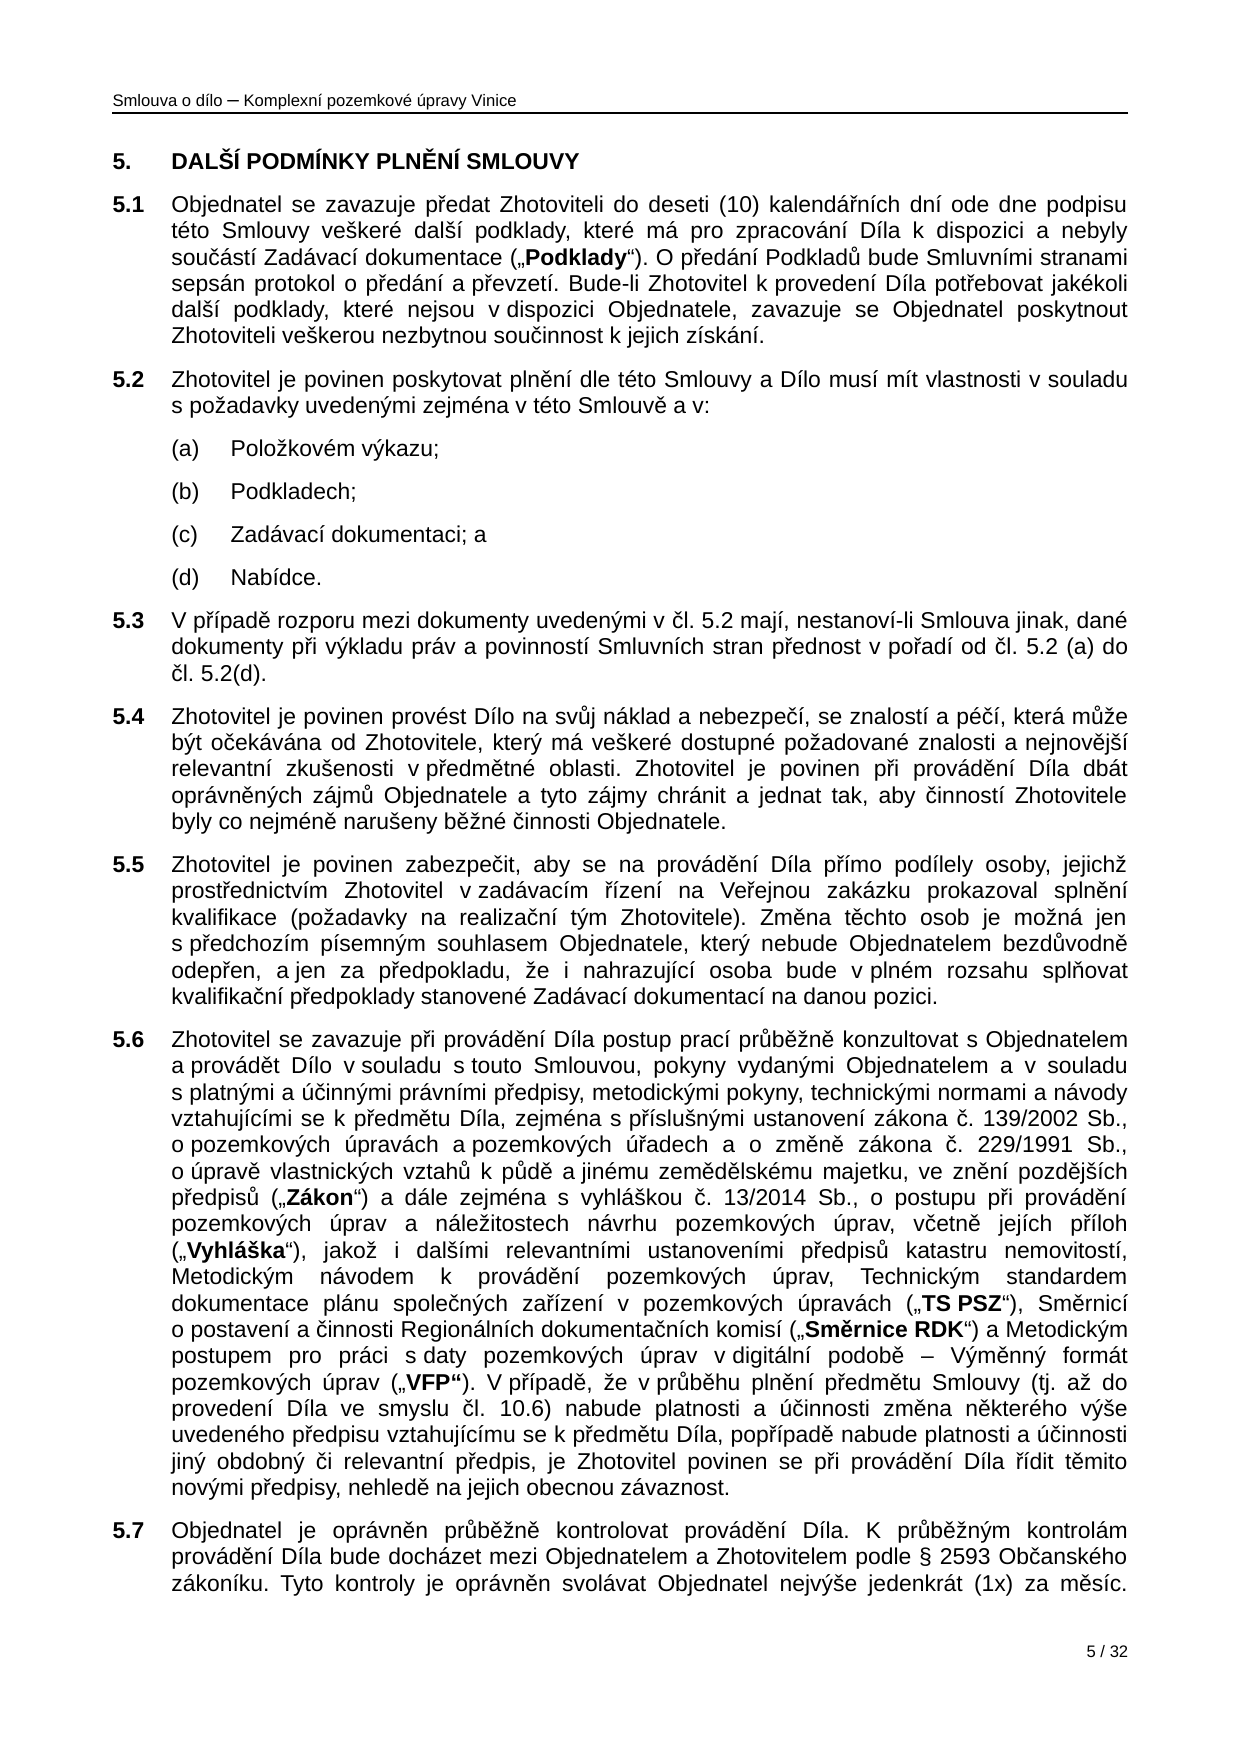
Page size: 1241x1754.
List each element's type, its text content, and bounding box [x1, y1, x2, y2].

text Zhotovitel je povinen provést Dílo na svůj náklad a nebezpečí, se znalostí a péčí, která může být očekávána od Zhotovitele, který má veškeré dostupné požadované znalosti a nejnovější relevantní zkušenosti v předmětné oblasti. Zhotovitel je povinen při provádění Díla dbát oprávněných zájmů Objednatele a tyto zájmy chránit a jednat tak, aby činností Zhotovitele byly co nejméně narušeny běžné činnosti Objednatele. [112, 703, 1128, 834]
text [112, 1517, 1128, 1596]
text Další podmínky Plnění smlouvy [112, 148, 1128, 174]
list Zadávací dokumentaci; a [171, 521, 1128, 547]
text Zhotovitel je povinen poskytovat plnění dle této Smlouvy a Dílo musí mít vlastnosti v souladu s požadavky uvedenými zejména v této Smlouvě a v: [112, 366, 1128, 418]
text Objednatel se zavazuje předat Zhotoviteli do deseti (10) kalendářních dní ode dne podpisu této Smlouvy veškeré další podklady, které má pro zpracování Díla k dispozici a nebyly součástí Zadávací dokumentace („Podklady“). O předání Podkladů bude Smluvními stranami sepsán protokol o předání a převzetí. Bude-li Zhotovitel k provedení Díla potřebovat jakékoli další podklady, které nejsou v dispozici Objednatele, zavazuje se Objednatel poskytnout Zhotoviteli veškerou nezbytnou součinnost k jejich získání. [112, 191, 1128, 349]
text Zhotovitel se zavazuje při provádění Díla postup prací průběžně konzultovat s Objednatelem a provádět Dílo v souladu s touto Smlouvou, pokyny vydanými Objednatelem a v souladu s platnými a účinnými právními předpisy, metodickými pokyny, technickými normami a návody vztahujícími se k předmětu Díla, zejména s příslušnými ustanovení zákona č. 139/2002 Sb., o pozemkových úpravách a pozemkových úřadech a o změně zákona č. 229/1991 Sb., o úpravě vlastnických vztahů k půdě a jinému zemědělskému majetku, ve znění pozdějších předpisů („Zákon“) a dále zejména s vyhláškou č. 13/2014 Sb., o postupu při provádění pozemkových úprav a náležitostech návrhu pozemkových úprav, včetně jejích příloh („Vyhláška“), jakož i dalšími relevantními ustanoveními předpisů katastru nemovitostí, Metodickým návodem k provádění pozemkových úprav, Technickým standardem dokumentace plánu společných zařízení v pozemkových úpravách („TS PSZ“), Směrnicí o postavení a činnosti Regionálních dokumentačních komisí („Směrnice RDK“) a Metodickým postupem pro práci s daty pozemkových úprav v digitální podobě – Výměnný formát pozemkových úprav („VFP“). V případě, že v průběhu plnění předmětu Smlouvy (tj. až do provedení Díla ve smyslu čl. 10.6) nabude platnosti a účinnosti změna některého výše uvedeného předpisu vztahujícímu se k předmětu Díla, popřípadě nabude platnosti a účinnosti jiný obdobný či relevantní předpis, je Zhotovitel povinen se při provádění Díla řídit těmito novými předpisy, nehledě na jejich obecnou závaznost. [112, 1026, 1128, 1500]
list Položkovém výkazu; [171, 435, 1128, 461]
list Nabídce. [171, 564, 1128, 590]
list Podkladech; [171, 478, 1128, 504]
text V případě rozporu mezi dokumenty uvedenými v čl. 5.2 mají, nestanoví-li Smlouva jinak, dané dokumenty při výkladu práv a povinností Smluvních stran přednost v pořadí od čl. 5.2 (a) do čl. 5.2(d). [112, 607, 1128, 686]
text Zhotovitel je povinen zabezpečit, aby se na provádění Díla přímo podílely osoby, jejichž prostřednictvím Zhotovitel v zadávacím řízení na Veřejnou zakázku prokazoval splnění kvalifikace (požadavky na realizační tým Zhotovitele). Změna těchto osob je možná jen s předchozím písemným souhlasem Objednatele, který nebude Objednatelem bezdůvodně odepřen, a jen za předpokladu, že i nahrazující osoba bude v plném rozsahu splňovat kvalifikační předpoklady stanovené Zadávací dokumentací na danou pozici. [112, 851, 1128, 1009]
